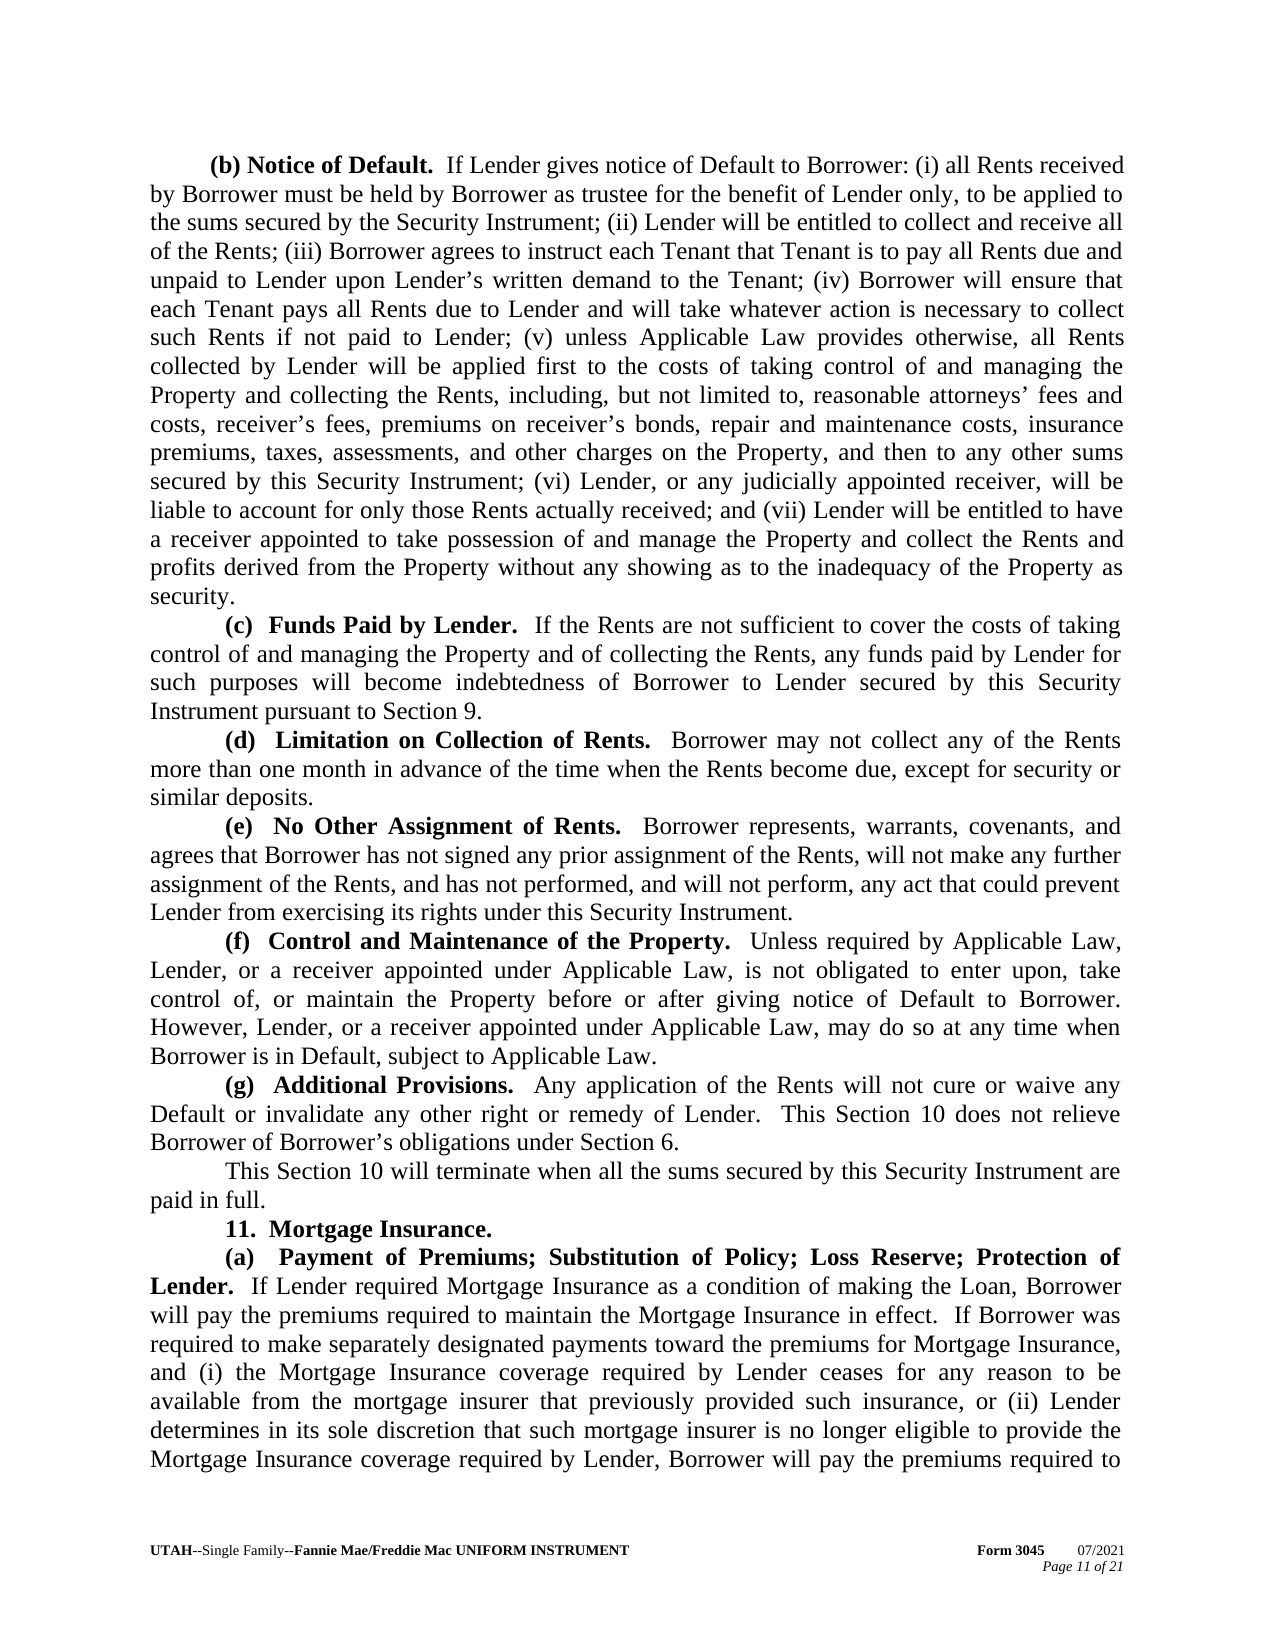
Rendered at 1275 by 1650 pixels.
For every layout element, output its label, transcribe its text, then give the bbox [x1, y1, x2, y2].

text (b) Notice of Default. If Lender gives notice of Default to Borrower: (i) all Rents received by Borrower must be held by Borrower as trustee for the benefit of Lender only, to be applied to the sums secured by the Security Instrument; (ii) Lender will be entitled to collect and receive all of the Rents; (iii) Borrower agrees to instruct each Tenant that Tenant is to pay all Rents due and unpaid to Lender upon Lender’s written demand to the Tenant; (iv) Borrower will ensure that each Tenant pays all Rents due to Lender and will take whatever action is necessary to collect such Rents if not paid to Lender; (v) unless Applicable Law provides otherwise, all Rents collected by Lender will be applied first to the costs of taking control of and managing the Property and collecting the Rents, including, but not limited to, reasonable attorneys’ fees and costs, receiver’s fees, premiums on receiver’s bonds, repair and maintenance costs, insurance premiums, taxes, assessments, and other charges on the Property, and then to any other sums secured by this Security Instrument; (vi) Lender, or any judicially appointed receiver, will be liable to account for only those Rents actually received; and (vii) Lender will be entitled to have a receiver appointed to take possession of and manage the Property and collect the Rents and profits derived from the Property without any showing as to the inadequacy of the Property as security. [150, 150, 1125, 610]
list 11. Mortgage Insurance. [150, 1214, 1120, 1242]
text (e) No Other Assignment of Rents. Borrower represents, warrants, covenants, and agrees that Borrower has not signed any prior assignment of the Rents, will not make any further assignment of the Rents, and has not performed, and will not perform, any act that could prevent Lender from exercising its rights under this Security Instrument. [150, 811, 1122, 926]
text This Section 10 will terminate when all the sums secured by this Security Instrument are paid in full. [150, 1156, 1122, 1214]
text (g) Additional Provisions. Any application of the Rents will not cure or waive any Default or invalidate any other right or remedy of Lender. This Section 10 does not relieve Borrower of Borrower’s obligations under Section 6. [150, 1070, 1122, 1156]
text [150, 1242, 1122, 1472]
text (d) Limitation on Collection of Rents. Borrower may not collect any of the Rents more than one month in advance of the time when the Rents become due, except for security or similar deposits. [150, 725, 1122, 811]
text (c) Funds Paid by Lender. If the Rents are not sufficient to cover the costs of taking control of and managing the Property and of collecting the Rents, any funds paid by Lender for such purposes will become indebtedness of Borrower to Lender secured by this Security Instrument pursuant to Section 9. [150, 610, 1122, 725]
text (f) Control and Maintenance of the Property. Unless required by Applicable Law, Lender, or a receiver appointed under Applicable Law, is not obligated to enter upon, take control of, or maintain the Property before or after giving notice of Default to Borrower. However, Lender, or a receiver appointed under Applicable Law, may do so at any time when Borrower is in Default, subject to Applicable Law. [150, 926, 1122, 1070]
